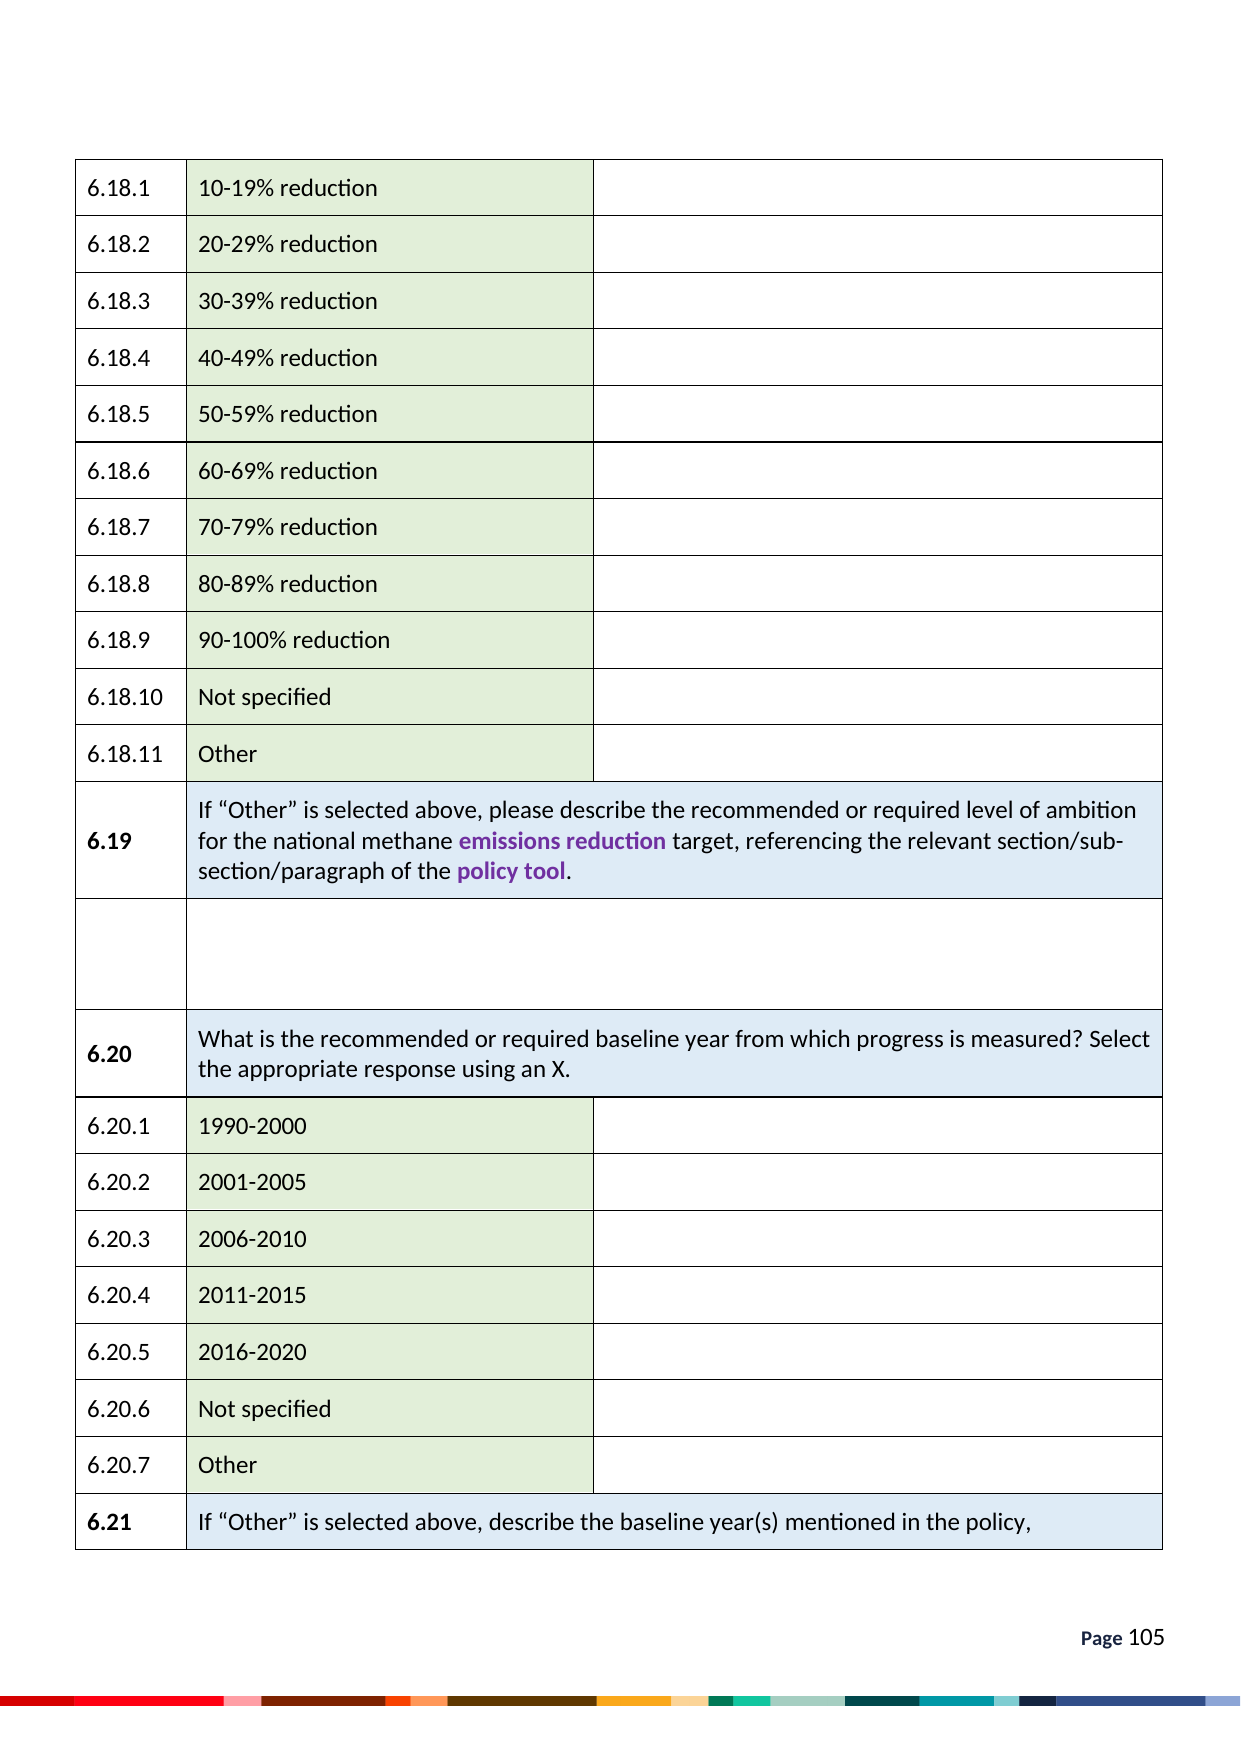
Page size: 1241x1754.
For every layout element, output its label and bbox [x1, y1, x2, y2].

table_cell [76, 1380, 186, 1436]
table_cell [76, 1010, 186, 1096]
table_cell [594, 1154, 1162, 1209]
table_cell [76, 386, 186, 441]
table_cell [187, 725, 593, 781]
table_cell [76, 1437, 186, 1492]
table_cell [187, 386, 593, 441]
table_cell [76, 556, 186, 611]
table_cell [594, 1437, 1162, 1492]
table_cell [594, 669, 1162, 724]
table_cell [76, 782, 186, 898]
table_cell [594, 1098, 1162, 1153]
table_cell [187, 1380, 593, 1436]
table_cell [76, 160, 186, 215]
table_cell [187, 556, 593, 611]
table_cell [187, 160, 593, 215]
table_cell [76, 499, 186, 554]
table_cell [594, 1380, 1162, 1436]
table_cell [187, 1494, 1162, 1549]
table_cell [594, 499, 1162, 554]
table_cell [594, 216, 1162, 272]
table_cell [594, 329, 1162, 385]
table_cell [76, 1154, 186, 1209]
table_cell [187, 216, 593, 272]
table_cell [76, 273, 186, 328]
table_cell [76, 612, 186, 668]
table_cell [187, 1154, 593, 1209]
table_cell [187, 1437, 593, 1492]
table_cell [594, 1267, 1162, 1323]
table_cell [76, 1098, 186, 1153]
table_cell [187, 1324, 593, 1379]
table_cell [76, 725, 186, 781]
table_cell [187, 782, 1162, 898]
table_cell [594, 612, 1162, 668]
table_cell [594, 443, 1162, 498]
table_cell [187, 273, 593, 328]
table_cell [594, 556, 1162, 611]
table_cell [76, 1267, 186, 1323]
picture [0, 1696, 1241, 1706]
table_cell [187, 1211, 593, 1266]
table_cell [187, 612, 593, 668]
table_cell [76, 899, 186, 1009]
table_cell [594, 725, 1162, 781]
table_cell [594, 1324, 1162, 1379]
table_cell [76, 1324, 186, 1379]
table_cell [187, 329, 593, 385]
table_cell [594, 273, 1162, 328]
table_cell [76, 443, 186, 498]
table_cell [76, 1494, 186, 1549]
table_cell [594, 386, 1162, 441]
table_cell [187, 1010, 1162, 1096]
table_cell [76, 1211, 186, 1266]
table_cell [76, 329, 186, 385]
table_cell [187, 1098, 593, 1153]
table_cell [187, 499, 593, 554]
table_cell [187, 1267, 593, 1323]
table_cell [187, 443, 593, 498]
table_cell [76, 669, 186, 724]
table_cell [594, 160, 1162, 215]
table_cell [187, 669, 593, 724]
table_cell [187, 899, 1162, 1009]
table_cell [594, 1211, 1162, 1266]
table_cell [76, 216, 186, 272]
